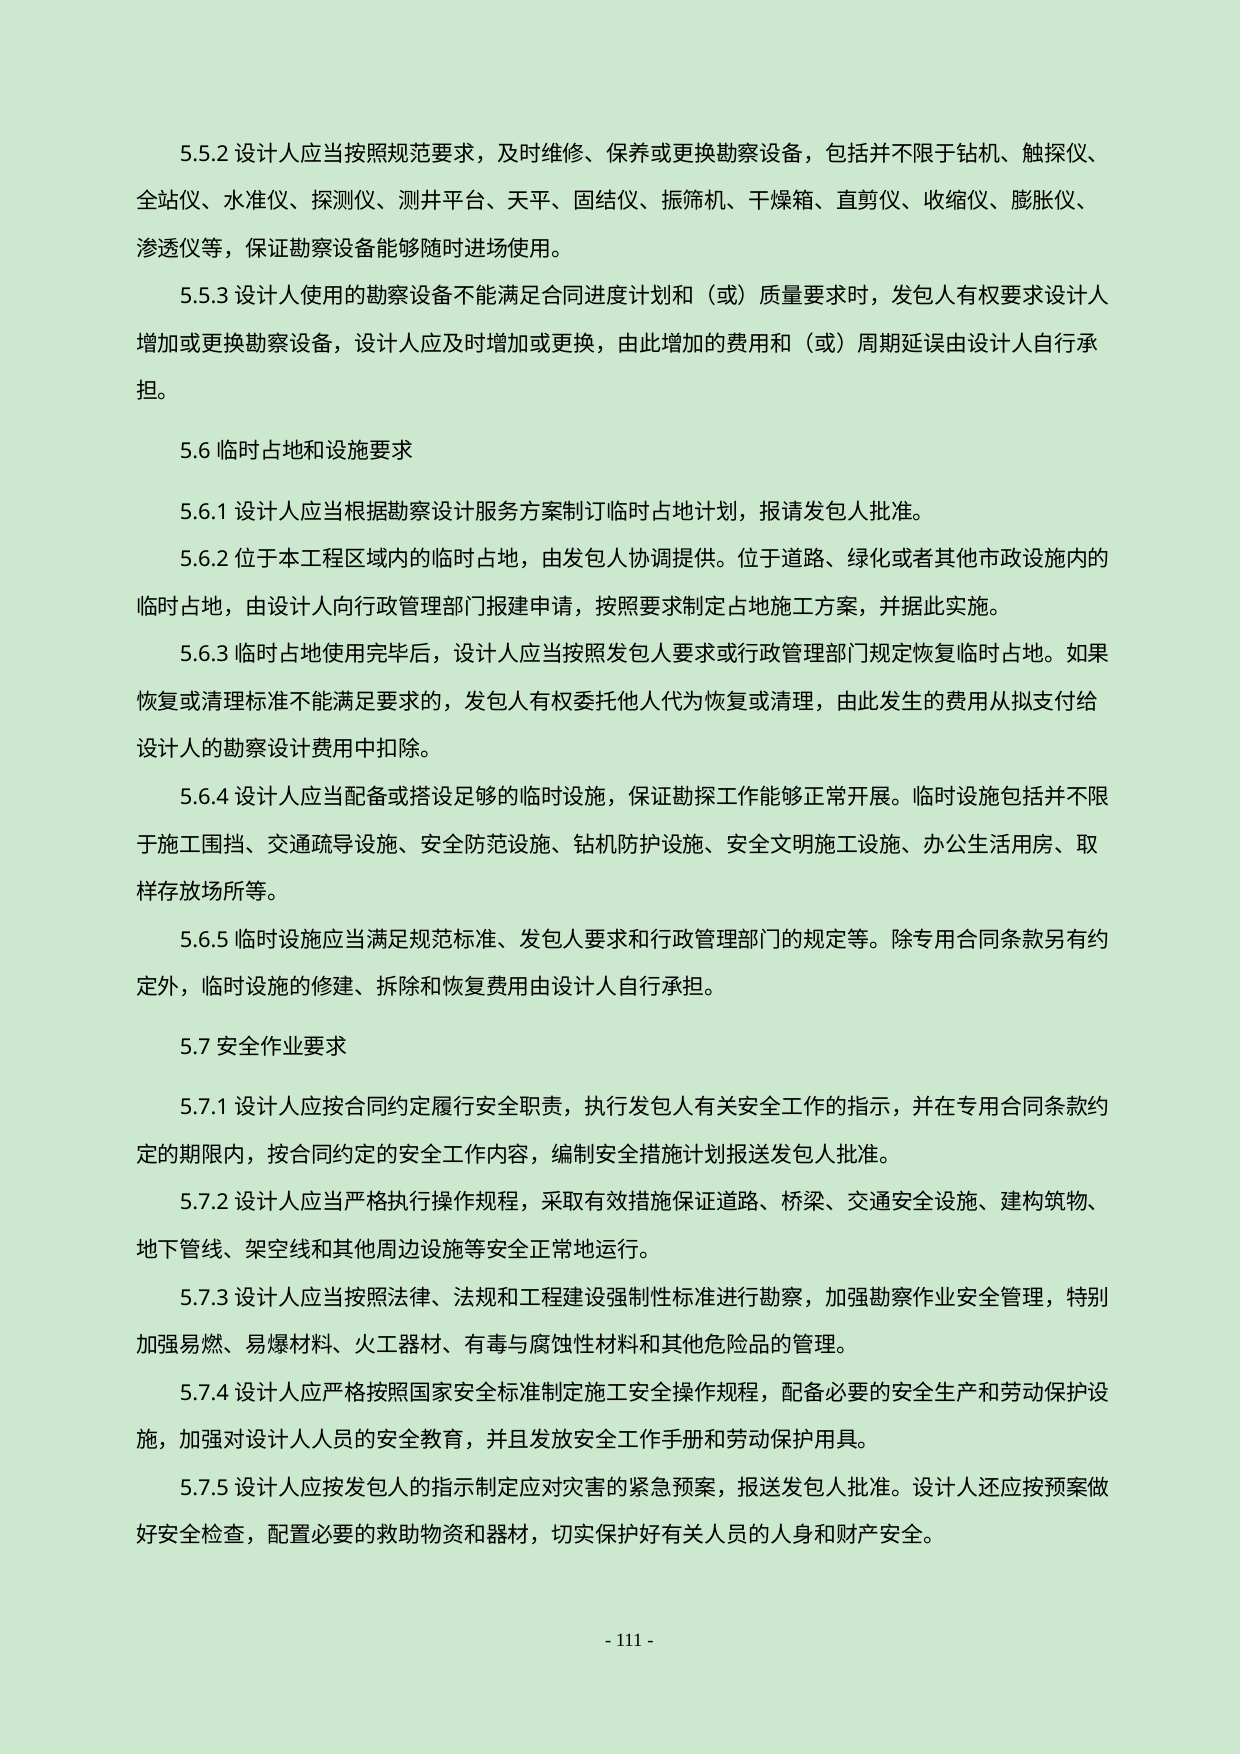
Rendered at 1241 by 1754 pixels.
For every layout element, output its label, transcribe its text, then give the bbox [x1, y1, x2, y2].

text 5.6.5 临时设施应当满足规范标准、发包人要求和行政管理部门的规定等。除专用合同条款另有约定外，临时设施的修建、拆除和恢复费用由设计人自行承担。 [136, 922, 1109, 1001]
text 5.5.2 设计人应当按照规范要求，及时维修、保养或更换勘察设备，包括并不限于钻机、触探仪、全站仪、水准仪、探测仪、测井平台、天平、固结仪、振筛机、干燥箱、直剪仪、收缩仪、膨胀仪、渗透仪等，保证勘察设备能够随时进场使用。 [136, 136, 1109, 263]
text 5.7.5 设计人应按发包人的指示制定应对灾害的紧急预案，报送发包人批准。设计人还应按预案做好安全检查，配置必要的救助物资和器材，切实保护好有关人员的人身和财产安全。 [136, 1470, 1109, 1549]
text 5.6.3 临时占地使用完毕后，设计人应当按照发包人要求或行政管理部门规定恢复临时占地。如果恢复或清理标准不能满足要求的，发包人有权委托他人代为恢复或清理，由此发生的费用从拟支付给设计人的勘察设计费用中扣除。 [136, 636, 1109, 763]
text 5.6.1 设计人应当根据勘察设计服务方案制订临时占地计划，报请发包人批准。 [136, 494, 1109, 525]
text 5.7 安全作业要求 [136, 1029, 1122, 1061]
text 5.7.2 设计人应当严格执行操作规程，采取有效措施保证道路、桥梁、交通安全设施、建构筑物、地下管线、架空线和其他周边设施等安全正常地运行。 [136, 1184, 1109, 1264]
text 5.6 临时占地和设施要求 [136, 433, 1122, 465]
text 5.6.4 设计人应当配备或搭设足够的临时设施，保证勘探工作能够正常开展。临时设施包括并不限于施工围挡、交通疏导设施、安全防范设施、钻机防护设施、安全文明施工设施、办公生活用房、取样存放场所等。 [136, 779, 1109, 906]
text 5.7.3 设计人应当按照法律、法规和工程建设强制性标准进行勘察，加强勘察作业安全管理，特别加强易燃、易爆材料、火工器材、有毒与腐蚀性材料和其他危险品的管理。 [136, 1279, 1109, 1359]
text 5.6.2 位于本工程区域内的临时占地，由发包人协调提供。位于道路、绿化或者其他市政设施内的临时占地，由设计人向行政管理部门报建申请，按照要求制定占地施工方案，并据此实施。 [136, 541, 1109, 621]
text 5.7.1 设计人应按合同约定履行安全职责，执行发包人有关安全工作的指示，并在专用合同条款约定的期限内，按合同约定的安全工作内容，编制安全措施计划报送发包人批准。 [136, 1089, 1109, 1168]
text 5.5.3 设计人使用的勘察设备不能满足合同进度计划和（或）质量要求时，发包人有权要求设计人增加或更换勘察设备，设计人应及时增加或更换，由此增加的费用和（或）周期延误由设计人自行承担。 [136, 278, 1109, 405]
text 5.7.4 设计人应严格按照国家安全标准制定施工安全操作规程，配备必要的安全生产和劳动保护设施，加强对设计人人员的安全教育，并且发放安全工作手册和劳动保护用具。 [136, 1374, 1109, 1454]
